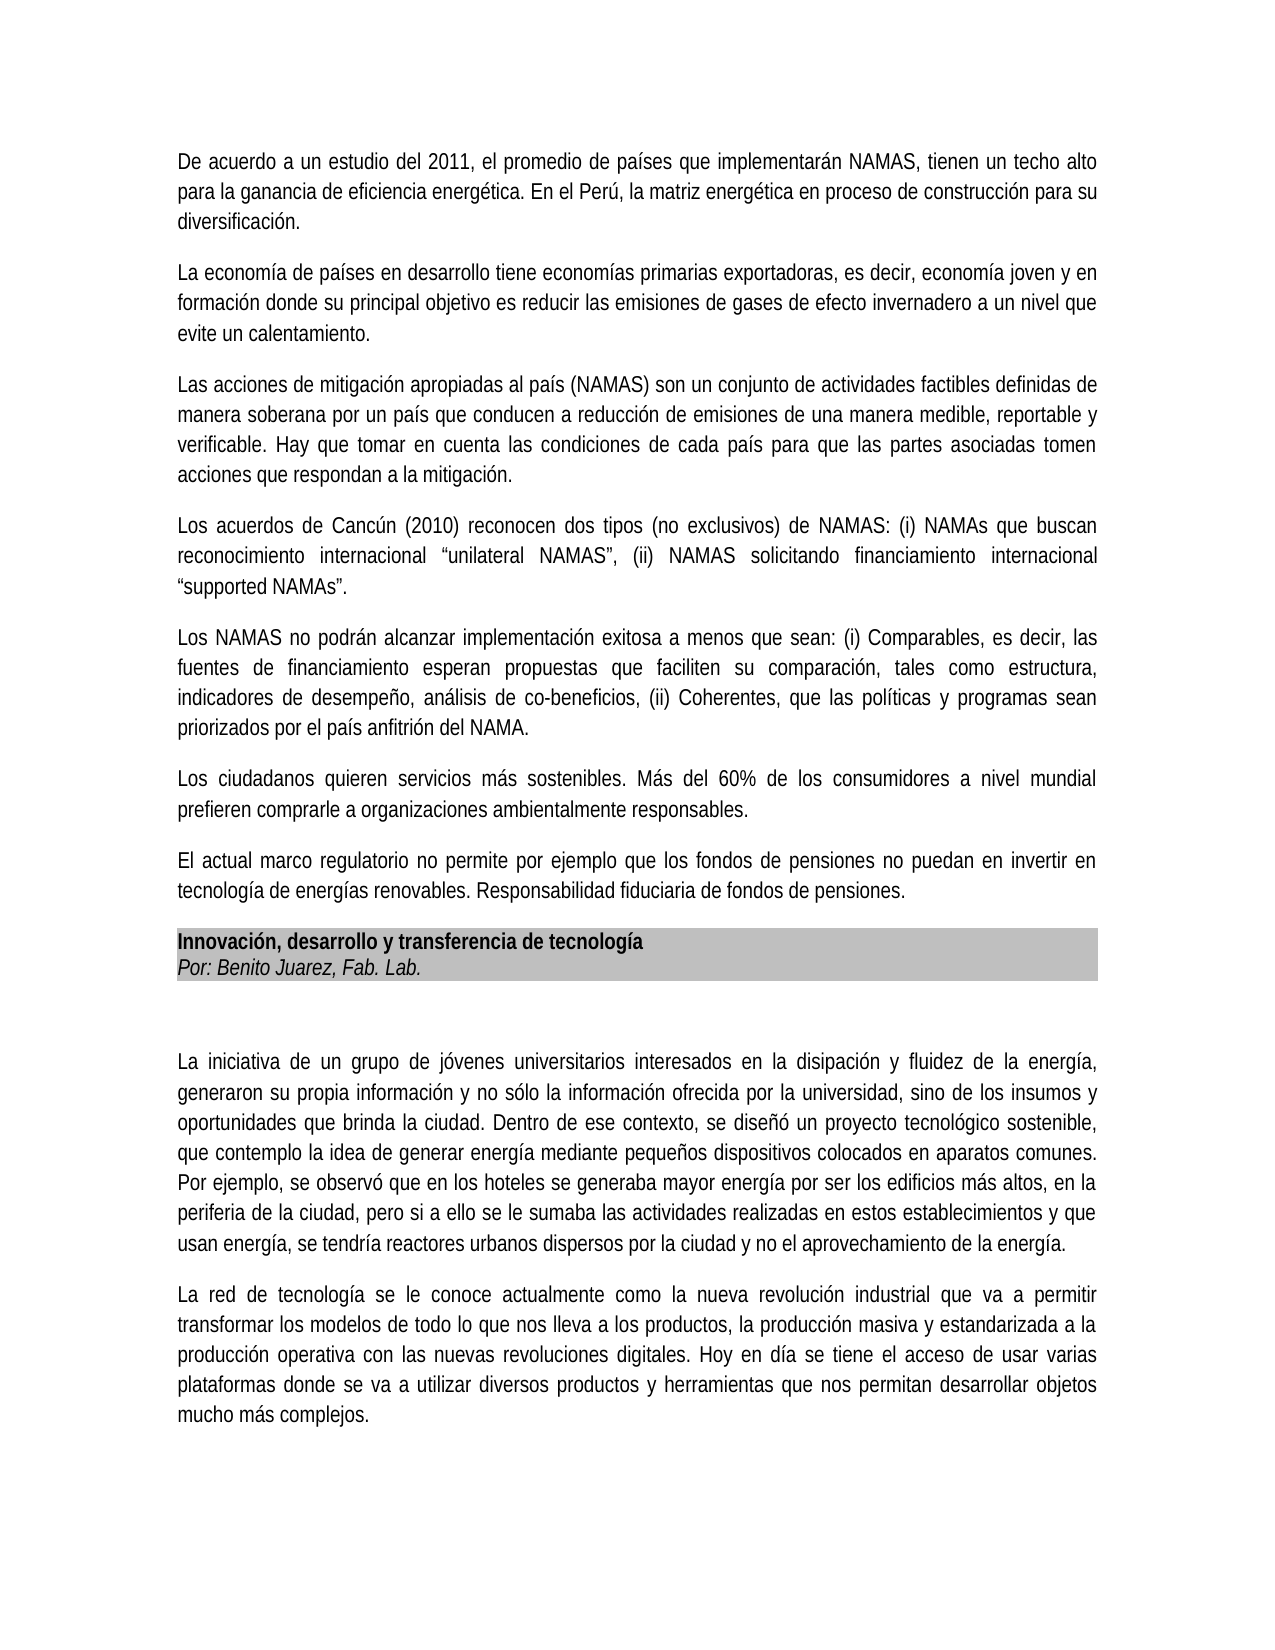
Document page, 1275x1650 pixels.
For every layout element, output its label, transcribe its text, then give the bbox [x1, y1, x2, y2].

text La red de tecnología se le conoce actualmente como la nueva revolución industrial que va a permitir transformar los modelos de todo lo que nos lleva a los productos, la producción masiva y estandarizada a la producción operativa con las nuevas revoluciones digitales. Hoy en día se tiene el acceso de usar varias plataformas donde se va a utilizar diversos productos y herramientas que nos permitan desarrollar objetos mucho más complejos. [177, 1281, 1098, 1428]
text Las acciones de mitigación apropiadas al país (NAMAS) son un conjunto de actividades factibles definidas de manera soberana por un país que conducen a reducción de emisiones de una manera medible, reportable y verificable. Hay que tomar en cuenta las condiciones de cada país para que las partes asociadas tomen acciones que respondan a la mitigación. [177, 371, 1098, 487]
text Los acuerdos de Cancún (2010) reconocen dos tipos (no exclusivos) de NAMAS: (i) NAMAs que buscan reconocimiento internacional “unilateral NAMAS”, (ii) NAMAS solicitando financiamiento internacional “supported NAMAs”. [177, 512, 1098, 599]
text Los ciudadanos quieren servicios más sostenibles. Más del 60% de los consumidores a nivel mundial prefieren comprarle a organizaciones ambientalmente responsables. [177, 765, 1098, 822]
text Por: Benito Juarez, Fab. Lab. [177, 954, 1098, 981]
text Los NAMAS no podrán alcanzar implementación exitosa a menos que sean: (i) Comparables, es decir, las fuentes de financiamiento esperan propuestas que faciliten su comparación, tales como estructura, indicadores de desempeño, análisis de co-beneficios, (ii) Coherentes, que las políticas y programas sean priorizados por el país anfitrión del NAMA. [177, 624, 1098, 741]
text La iniciativa de un grupo de jóvenes universitarios interesados en la disipación y fluidez de la energía, generaron su propia información y no sólo la información ofrecida por la universidad, sino de los insumos y oportunidades que brinda la ciudad. Dentro de ese contexto, se diseñó un proyecto tecnológico sostenible, que contemplo la idea de generar energía mediante pequeños dispositivos colocados en aparatos comunes. Por ejemplo, se observó que en los hoteles se generaba mayor energía por ser los edificios más altos, en la periferia de la ciudad, pero si a ello se le sumaba las actividades realizadas en estos establecimientos y que usan energía, se tendría reactores urbanos dispersos por la ciudad y no el aprovechamiento de la energía. [177, 1048, 1098, 1256]
text De acuerdo a un estudio del 2011, el promedio de países que implementarán NAMAS, tienen un techo alto para la ganancia de eficiencia energética. En el Perú, la matriz energética en proceso de construcción para su diversificación. [177, 148, 1098, 234]
text El actual marco regulatorio no permite por ejemplo que los fondos de pensiones no puedan en invertir en tecnología de energías renovables. Responsabilidad fiduciaria de fondos de pensiones. [177, 847, 1098, 903]
text Innovación, desarrollo y transferencia de tecnología [177, 928, 1098, 954]
text La economía de países en desarrollo tiene economías primarias exportadoras, es decir, economía joven y en formación donde su principal objetivo es reducir las emisiones de gases de efecto invernadero a un nivel que evite un calentamiento. [177, 259, 1098, 346]
